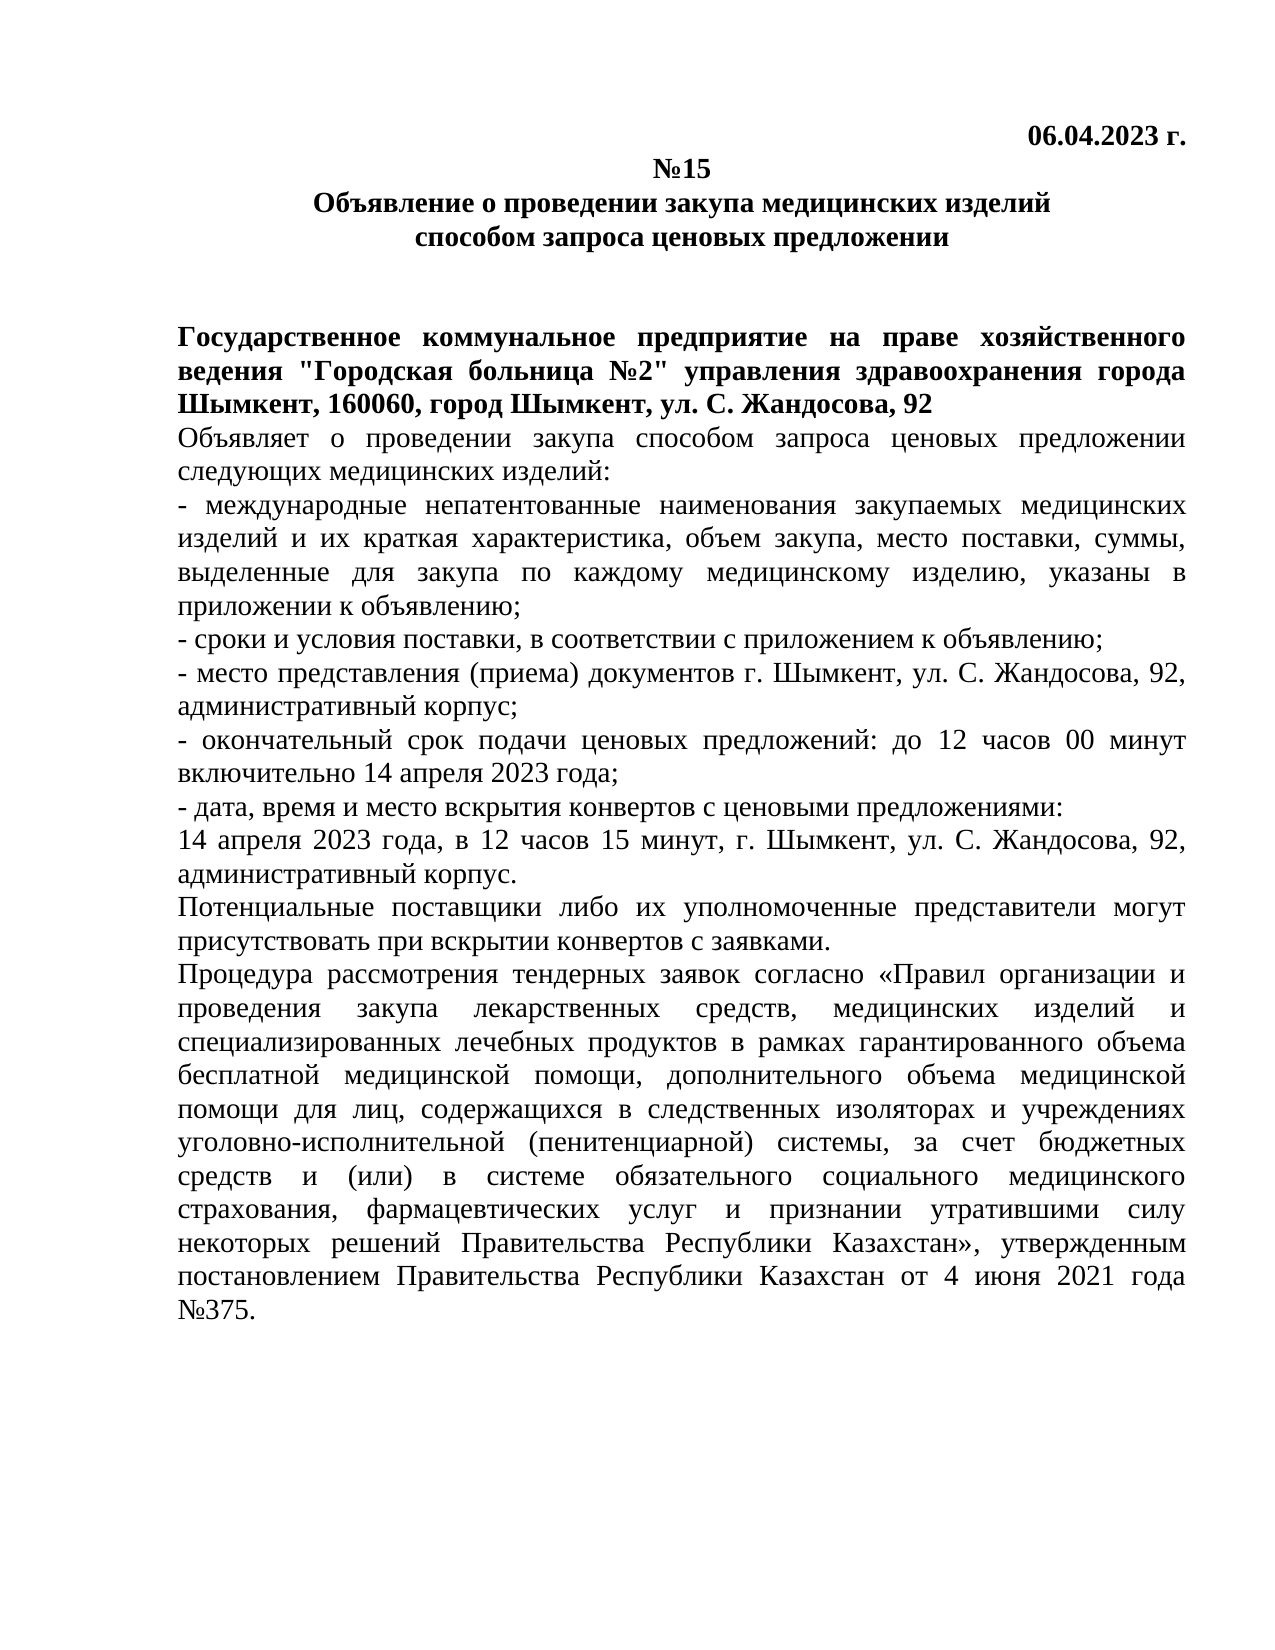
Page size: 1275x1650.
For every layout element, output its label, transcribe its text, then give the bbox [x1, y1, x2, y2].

text Потенциальные поставщики либо их уполномоченные представители могут присутствовать при вскрытии конвертов с заявками. [177, 889, 1186, 957]
text №15 [177, 152, 1186, 185]
text Объявление о проведении закупа медицинских изделий [177, 185, 1186, 219]
text - окончательный срок подачи ценовых предложений: до 12 часов 00 минут включительно 14 апреля 2023 года; [177, 722, 1186, 789]
text - место представления (приема) документов г. Шымкент, ул. С. Жандосова, 92, административный корпус; [177, 655, 1186, 722]
text способом запроса ценовых предложении [177, 219, 1186, 252]
text Государственное коммунальное предприятие на праве хозяйственного ведения "Городская больница №2" управления здравоохранения города Шымкент, 160060, город Шымкент, ул. С. Жандосова, 92 [177, 319, 1186, 420]
text - сроки и условия поставки, в соответствии с приложением к объявлению; [177, 621, 1186, 655]
text 06.04.2023 г. [177, 118, 1186, 152]
text Процедура рассмотрения тендерных заявок согласно «Правил организации и проведения закупа лекарственных средств, медицинских изделий и специализированных лечебных продуктов в рамках гарантированного объема бесплатной медицинской помощи, дополнительного объема медицинской помощи для лиц, содержащихся в следственных изоляторах и учреждениях уголовно-исполнительной (пенитенциарной) системы, за счет бюджетных средств и (или) в системе обязательного социального медицинского страхования, фармацевтических услуг и признании утратившими силу некоторых решений Правительства Республики Казахстан», утвержденным постановлением Правительства Республики Казахстан от 4 июня 2021 года №375. [177, 957, 1186, 1326]
text - дата, время и место вскрытия конвертов с ценовыми предложениями: [177, 789, 1186, 822]
text - международные непатентованные наименования закупаемых медицинских изделий и их краткая характеристика, объем закупа, место поставки, суммы, выделенные для закупа по каждому медицинскому изделию, указаны в приложении к объявлению; [177, 487, 1186, 621]
text 14 апреля 2023 года, в 12 часов 15 минут, г. Шымкент, ул. С. Жандосова, 92, административный корпус. [177, 822, 1186, 889]
text Объявляет о проведении закупа способом запроса ценовых предложении следующих медицинских изделий: [177, 420, 1186, 487]
